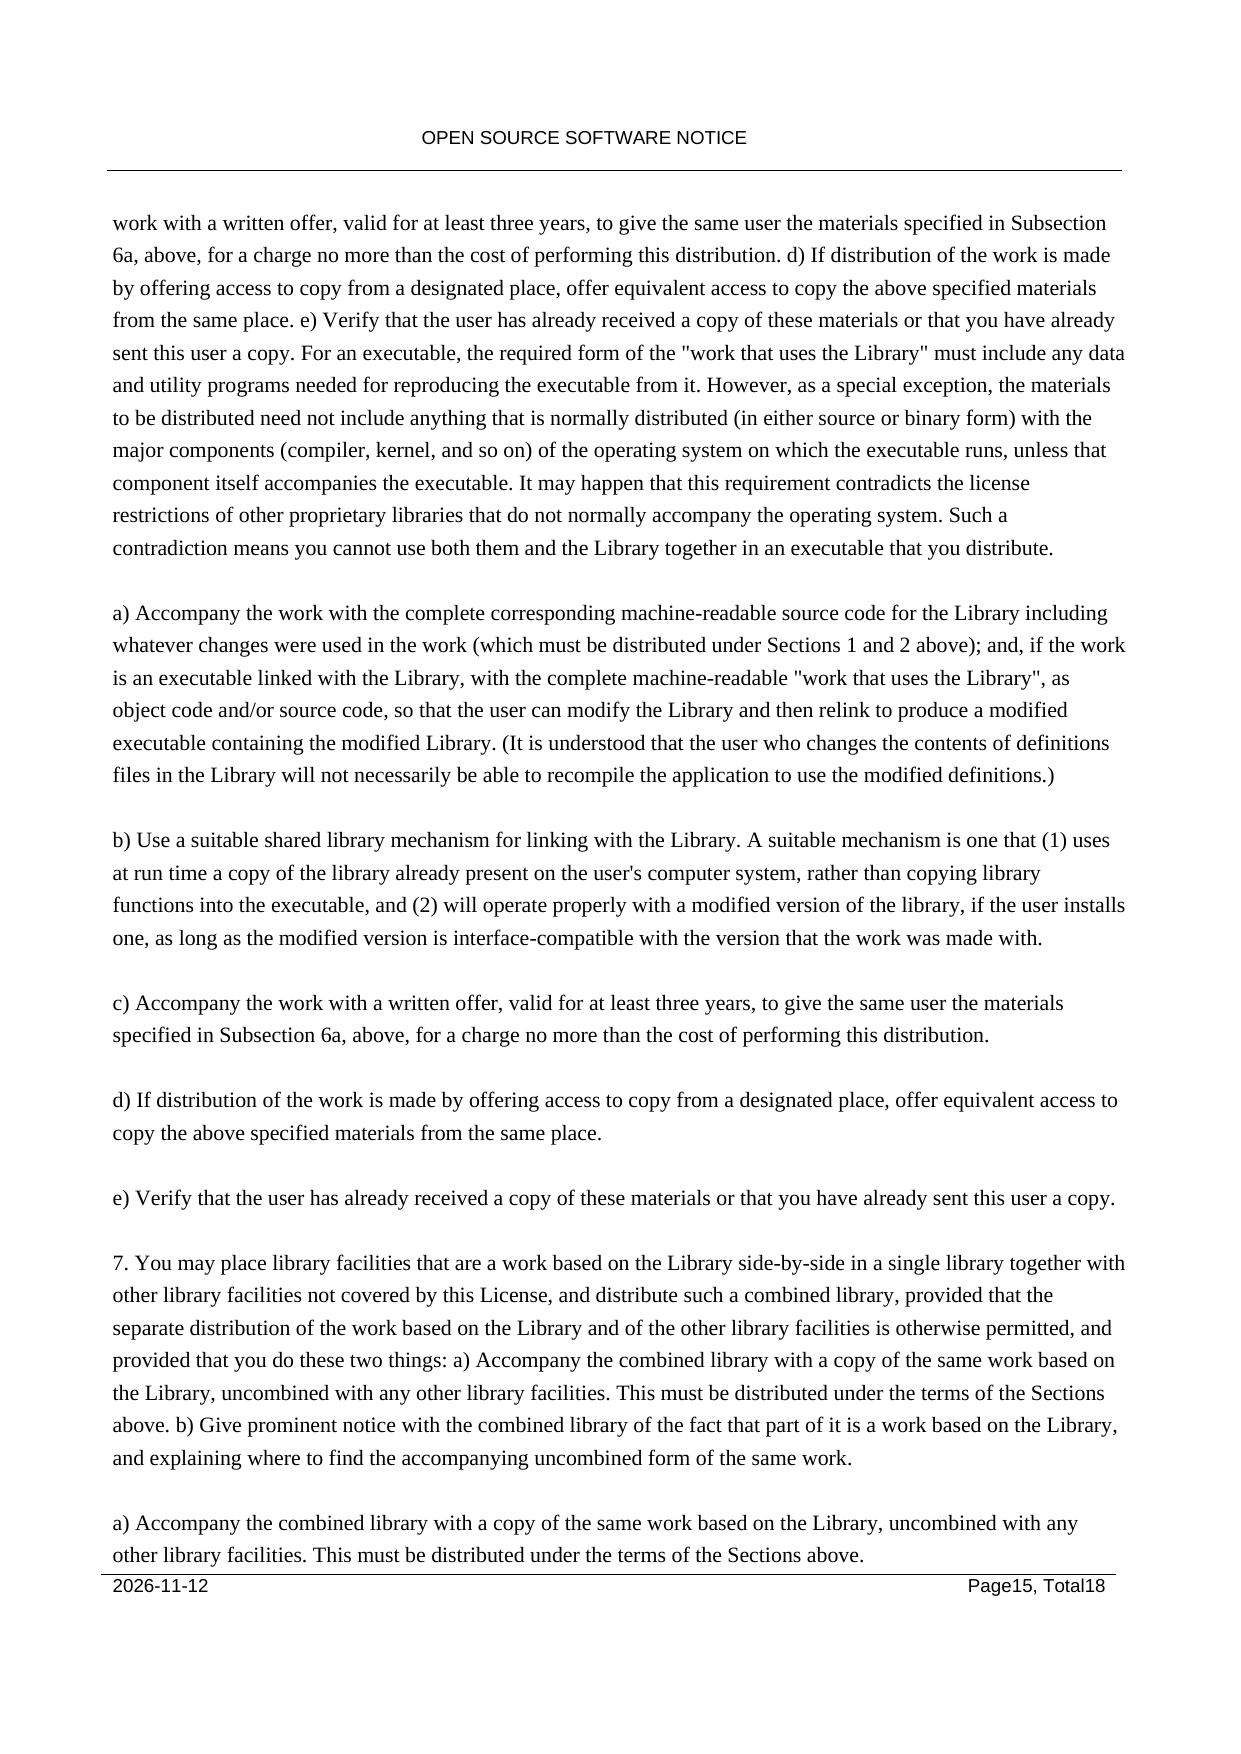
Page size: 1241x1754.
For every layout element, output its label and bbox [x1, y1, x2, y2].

text [112, 206, 1128, 1571]
